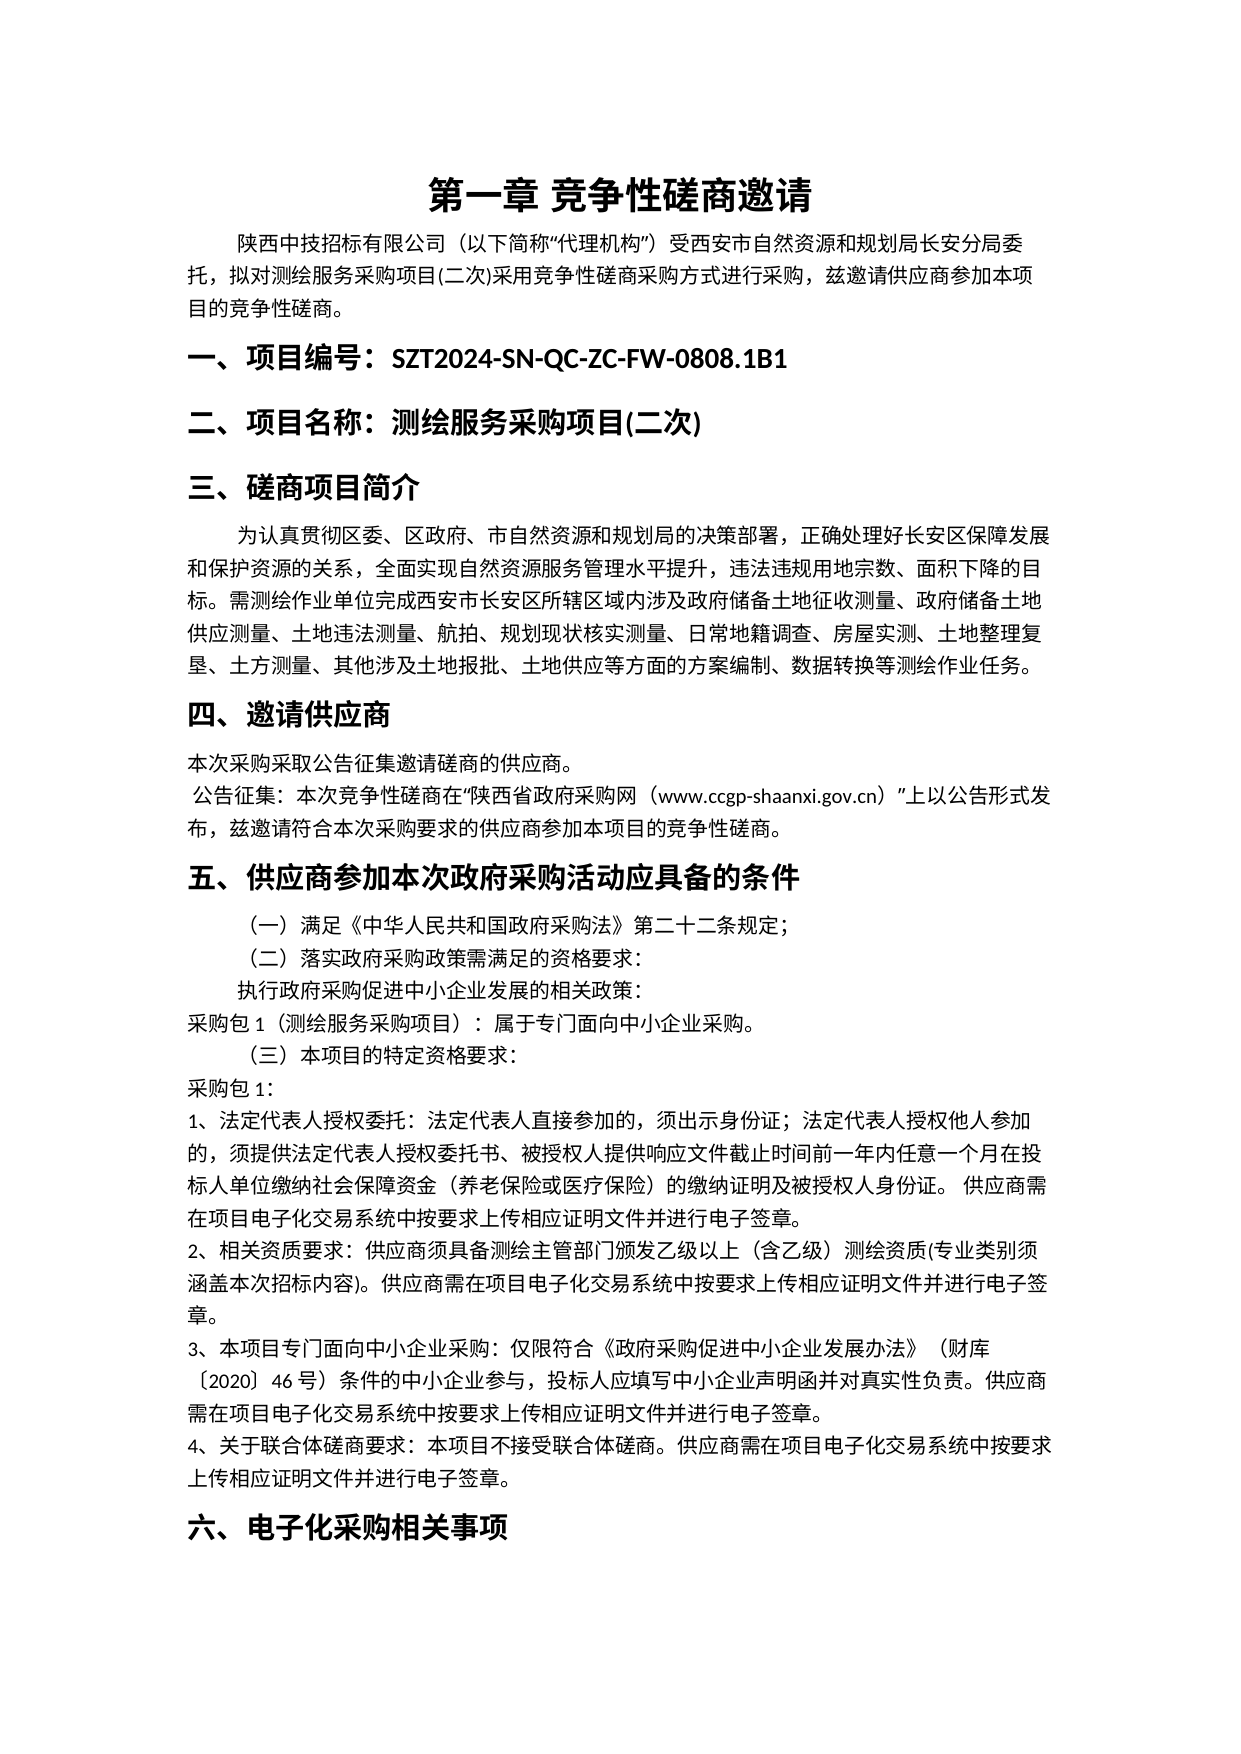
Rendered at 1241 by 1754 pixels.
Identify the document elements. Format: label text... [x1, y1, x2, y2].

text 二、项目名称：测绘服务采购项目(二次) [187, 389, 1053, 454]
text 一、项目编号：SZT2024-SN-QC-ZC-FW-0808.1B1 [187, 324, 1053, 389]
text 1、法定代表人授权委托：法定代表人直接参加的，须出示身份证；法定代表人授权他人参加的，须提供法定代表人授权委托书、被授权人提供响应文件截止时间前一年内任意一个月在投标人单位缴纳社会保障资金（养老保险或医疗保险）的缴纳证明及被授权人身份证。 供应商需在项目电子化交易系统中按要求上传相应证明文件并进行电子签章。 [187, 1104, 1053, 1234]
text （一）满足《中华人民共和国政府采购法》第二十二条规定； [187, 909, 1053, 942]
text 公告征集：本次竞争性磋商在“陕西省政府采购网（www.ccgp-shaanxi.gov.cn）”上以公告形式发布，兹邀请符合本次采购要求的供应商参加本项目的竞争性磋商。 [187, 779, 1053, 844]
text 六、电子化采购相关事项 [187, 1494, 1053, 1559]
text 本次采购采取公告征集邀请磋商的供应商。 [187, 747, 1053, 779]
text 采购包1（测绘服务采购项目）：属于专门面向中小企业采购。 [187, 1007, 1053, 1039]
text 第一章 竞争性磋商邀请 [187, 162, 1053, 227]
text 为认真贯彻区委、区政府、市自然资源和规划局的决策部署，正确处理好长安区保障发展和保护资源的关系，全面实现自然资源服务管理水平提升，违法违规用地宗数、面积下降的目标。需测绘作业单位完成西安市长安区所辖区域内涉及政府储备土地征收测量、政府储备土地供应测量、土地违法测量、航拍、规划现状核实测量、日常地籍调查、房屋实测、土地整理复垦、土方测量、其他涉及土地报批、土地供应等方面的方案编制、数据转换等测绘作业任务。 [187, 519, 1053, 682]
text 四、邀请供应商 [187, 682, 1053, 747]
text （三）本项目的特定资格要求： [187, 1039, 1053, 1072]
text 五、供应商参加本次政府采购活动应具备的条件 [187, 844, 1053, 909]
text 三、磋商项目简介 [187, 454, 1053, 519]
text 执行政府采购促进中小企业发展的相关政策： [187, 974, 1053, 1007]
text 采购包1： [187, 1072, 1053, 1104]
text 陕西中技招标有限公司（以下简称“代理机构”）受西安市自然资源和规划局长安分局委托，拟对测绘服务采购项目(二次)采用竞争性磋商采购方式进行采购，兹邀请供应商参加本项目的竞争性磋商。 [187, 227, 1053, 324]
text 2、相关资质要求：供应商须具备测绘主管部门颁发乙级以上（含乙级）测绘资质(专业类别须涵盖本次招标内容)。供应商需在项目电子化交易系统中按要求上传相应证明文件并进行电子签章。 [187, 1234, 1053, 1332]
text （二）落实政府采购政策需满足的资格要求： [187, 942, 1053, 974]
text 3、本项目专门面向中小企业采购：仅限符合《政府采购促进中小企业发展办法》（财库〔2020〕46 号）条件的中小企业参与，投标人应填写中小企业声明函并对真实性负责。供应商需在项目电子化交易系统中按要求上传相应证明文件并进行电子签章。 [187, 1332, 1053, 1429]
text 4、关于联合体磋商要求：本项目不接受联合体磋商。供应商需在项目电子化交易系统中按要求上传相应证明文件并进行电子签章。 [187, 1429, 1053, 1494]
